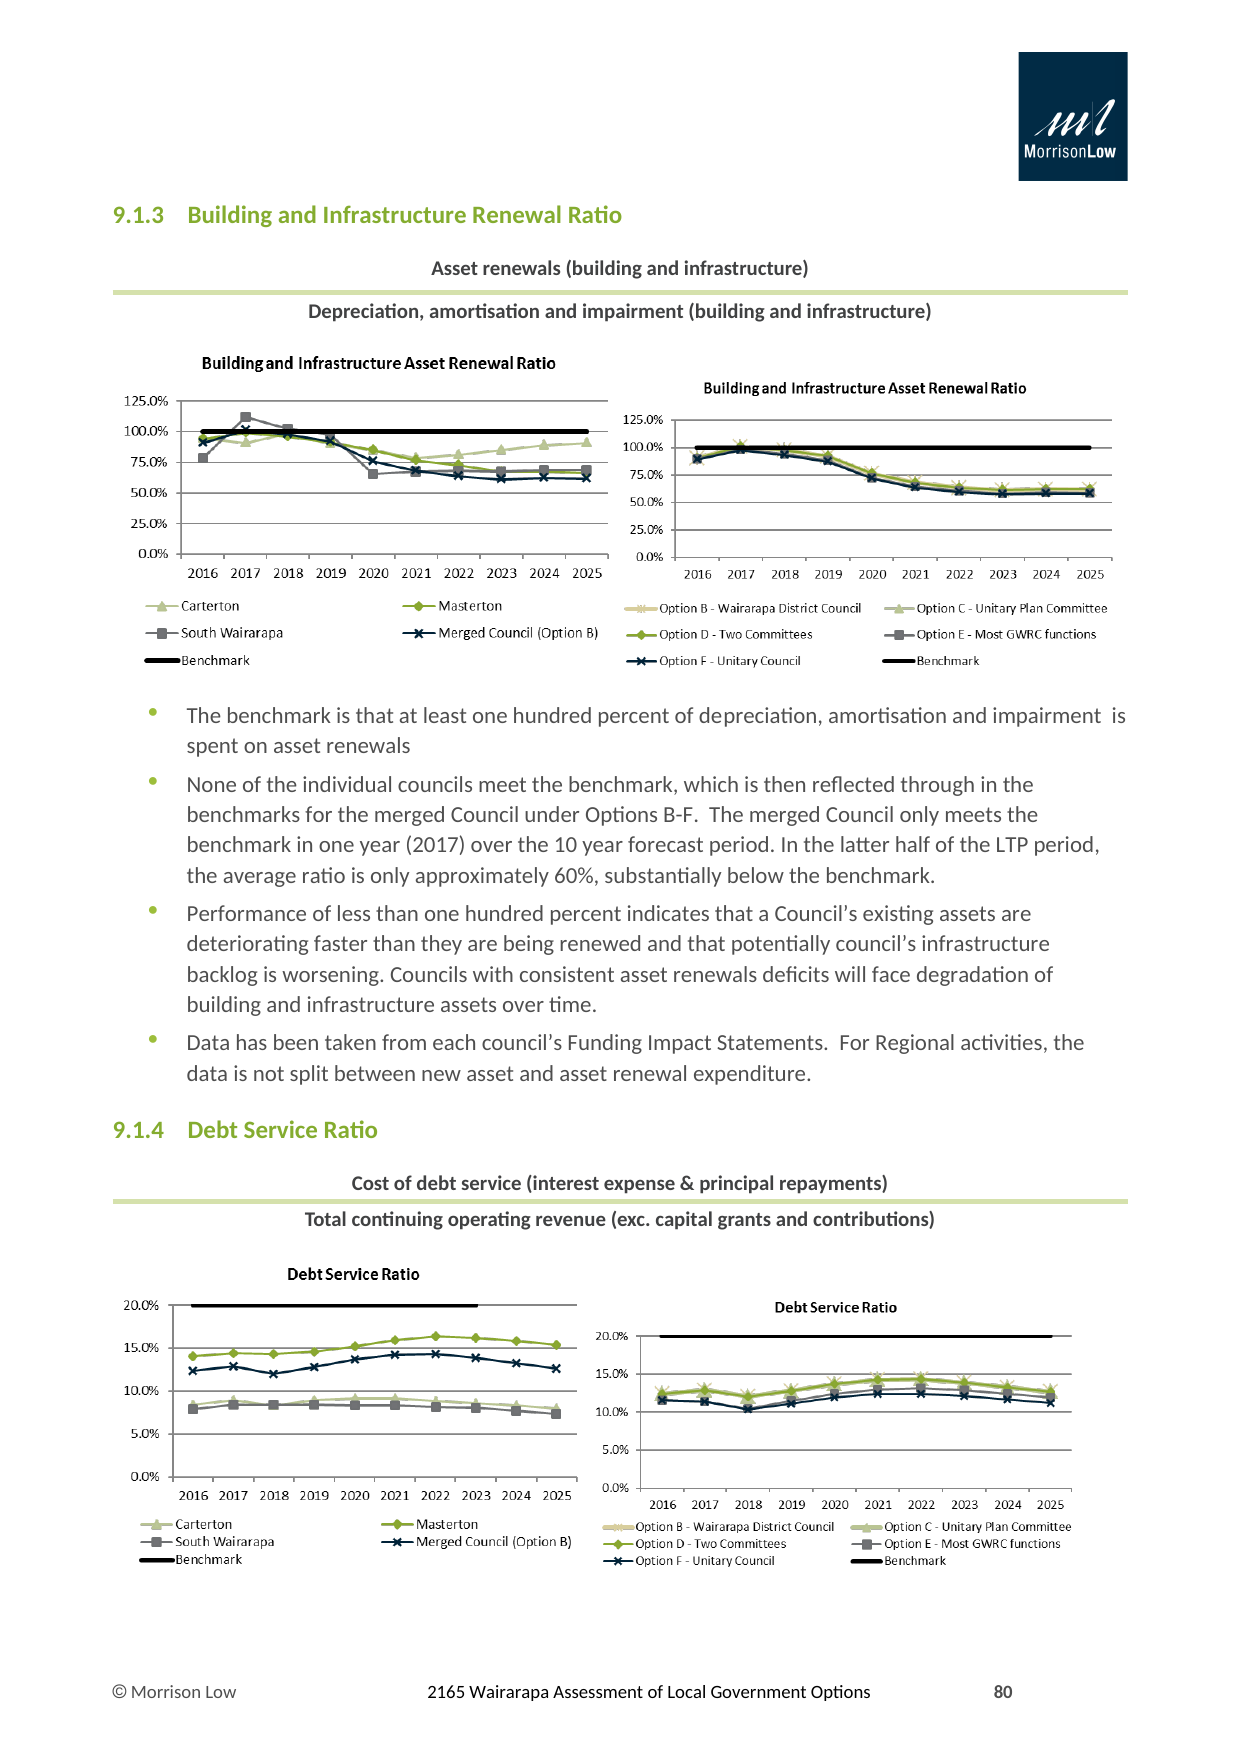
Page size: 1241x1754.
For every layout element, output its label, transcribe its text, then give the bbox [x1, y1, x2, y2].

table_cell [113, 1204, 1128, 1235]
text Data has been taken from each council’s Funding Impact Statements. For Regional activities, the data is not split between new asset and asset renewal expenditure. [149, 1028, 1128, 1087]
subtitle Debt Service Ratio [112, 1114, 1128, 1144]
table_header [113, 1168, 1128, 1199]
text The benchmark is that at least one hundred percent of depreciation, amortisation and impairment is spent on asset renewals [149, 701, 1128, 759]
picture [112, 349, 1116, 683]
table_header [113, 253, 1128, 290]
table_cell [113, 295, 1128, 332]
subtitle Building and Infrastructure Renewal Ratio [112, 199, 1128, 229]
picture [112, 1251, 1075, 1576]
picture [1018, 52, 1128, 181]
text None of the individual councils meet the benchmark, which is then reflected through in the benchmarks for the merged Council under Options B-F. The merged Council only meets the benchmark in one year (2017) over the 10 year forecast period. In the latter half of the LTP period, the average ratio is only approximately 60%, substantially below the benchmark. [149, 770, 1128, 889]
text Performance of less than one hundred percent indicates that a Council’s existing assets are deteriorating faster than they are being renewed and that potentially council’s infrastructure backlog is worsening. Councils with consistent asset renewals deficits will face degradation of building and infrastructure assets over time. [149, 899, 1128, 1018]
